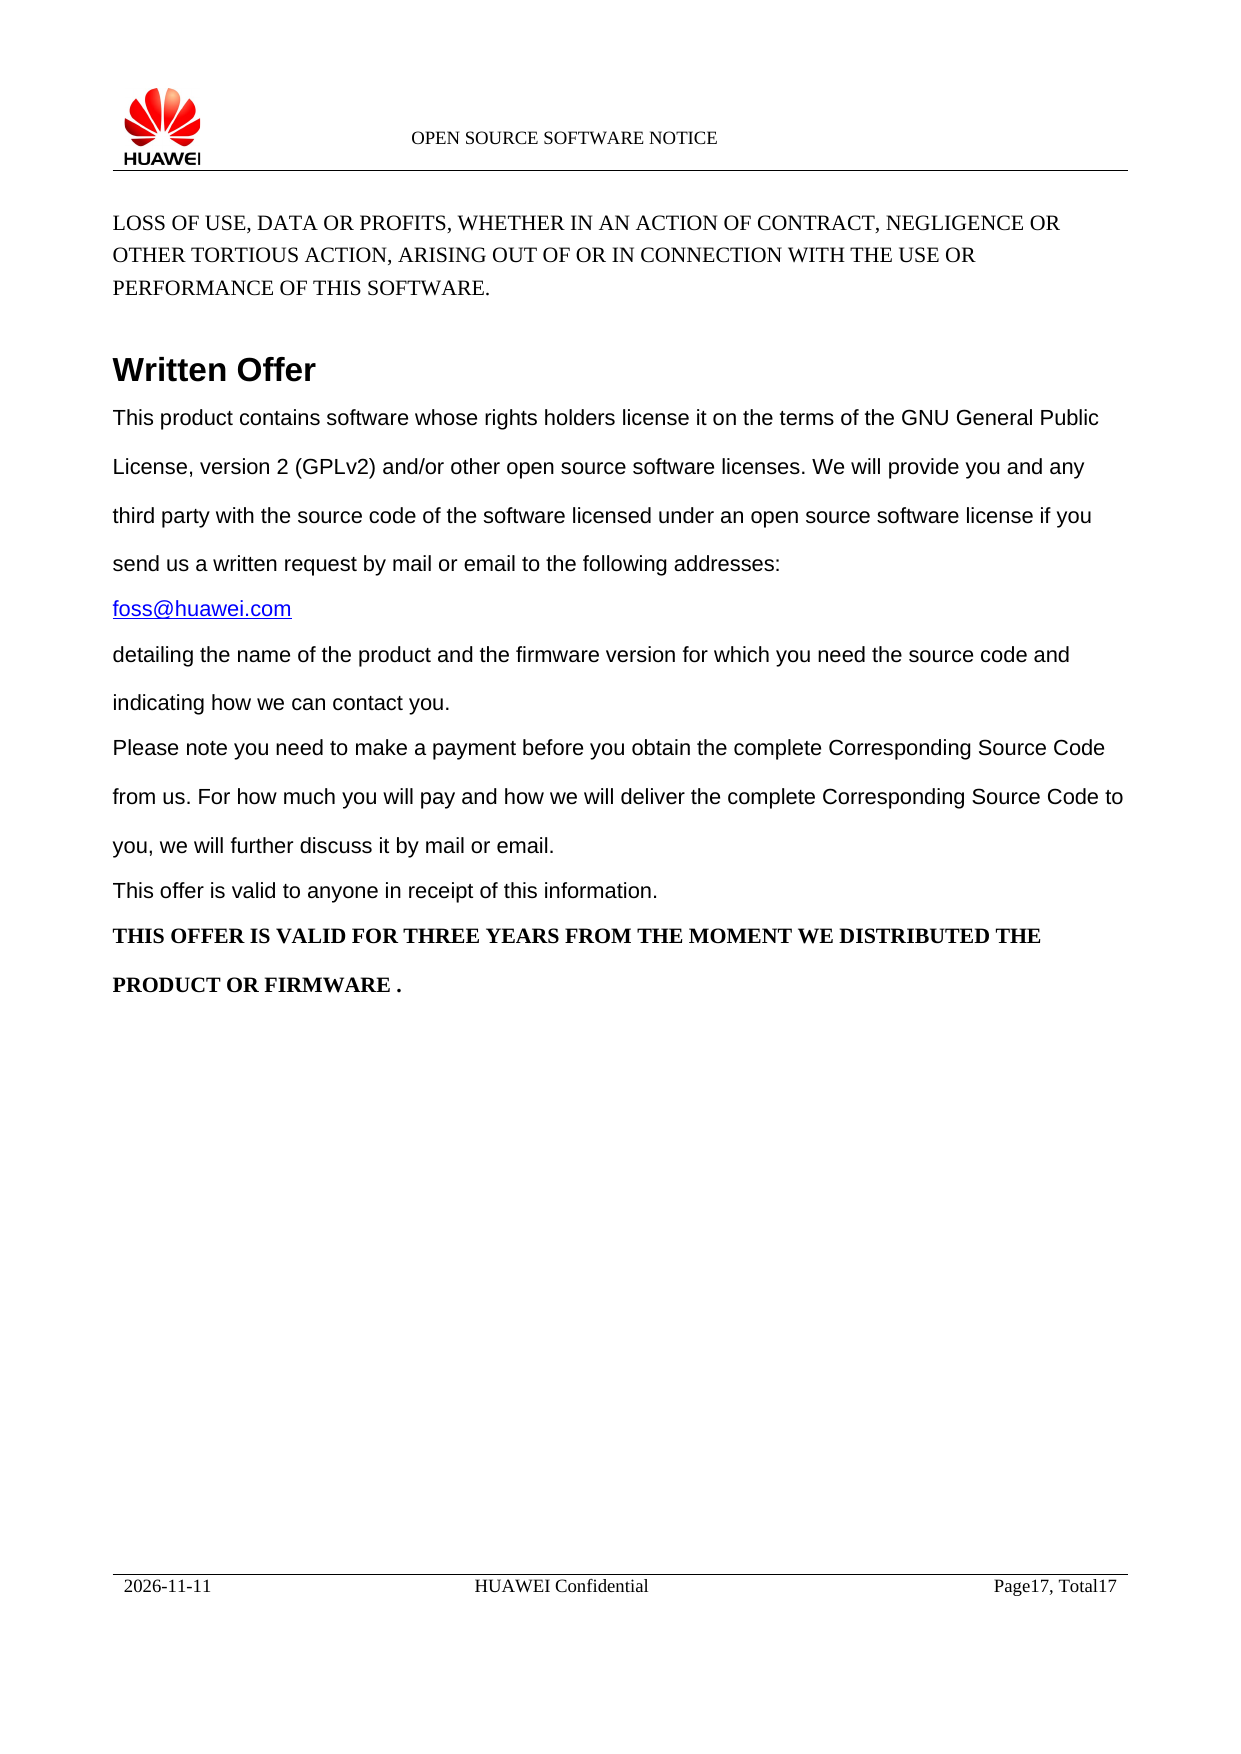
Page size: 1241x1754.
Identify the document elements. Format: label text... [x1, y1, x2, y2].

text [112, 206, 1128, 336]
picture [124, 88, 201, 165]
text This offer is valid for three years from the moment we distributed the product or firmware . [112, 919, 1128, 1001]
text detailing the name of the product and the firmware version for which you need the source code and indicating how we can contact you. [112, 638, 1128, 719]
text Please note you need to make a payment before you obtain the complete Corresponding Source Code from us. For how much you will pay and how we will deliver the complete Corresponding Source Code to you, we will further discuss it by mail or email. [112, 732, 1128, 862]
text Written Offer [112, 336, 1128, 401]
text This offer is valid to anyone in receipt of this information. [112, 874, 1128, 907]
text This product contains software whose rights holders license it on the terms of the GNU General Public License, version 2 (GPLv2) and/or other open source software licenses. We will provide you and any third party with the source code of the software licensed under an open source software license if you send us a written request by mail or email to the following addresses: [112, 401, 1128, 580]
text foss@huawei.com [112, 593, 1128, 625]
